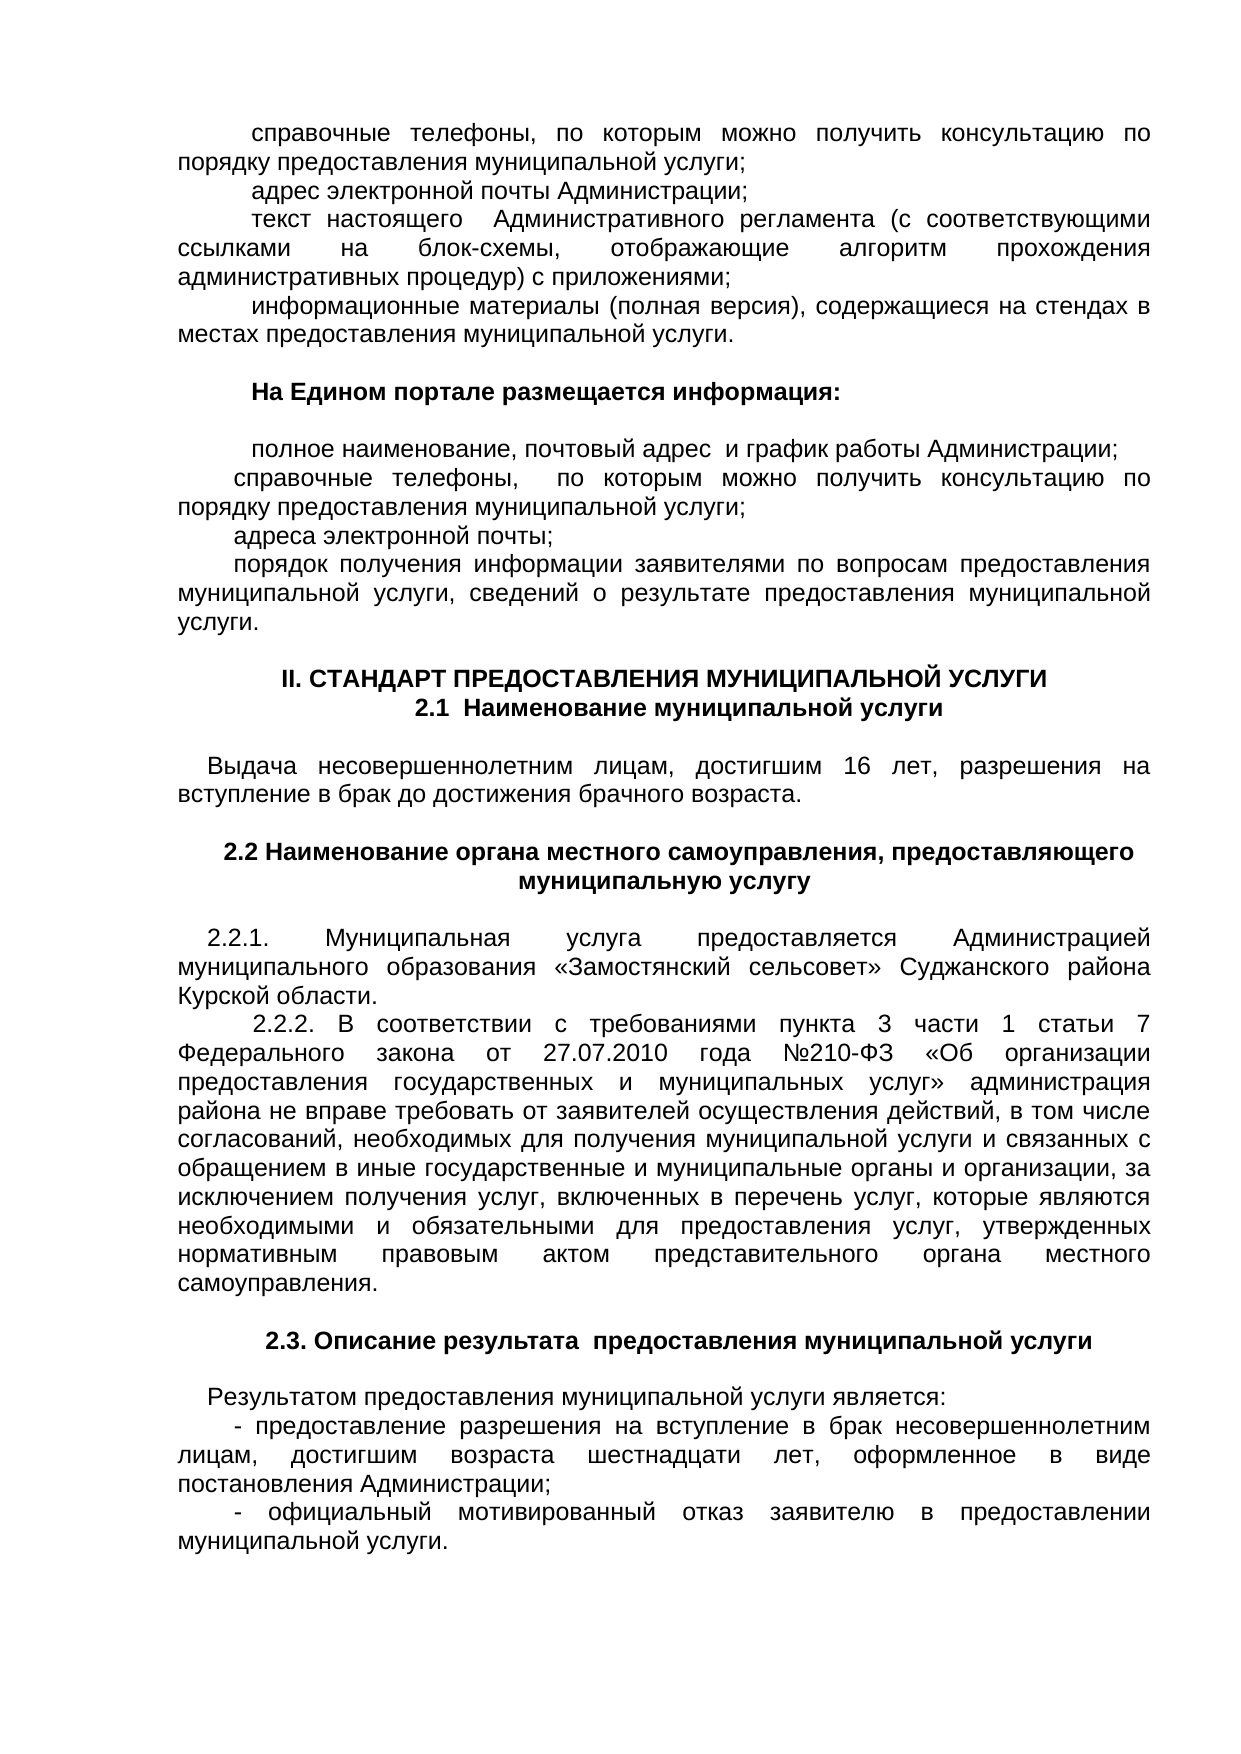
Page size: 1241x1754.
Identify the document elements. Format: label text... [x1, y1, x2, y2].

text справочные телефоны, по которым можно получить консультацию по порядку предоставления муниципальной услуги; [177, 118, 1152, 176]
text 2.2.1. Муниципальная услуга предоставляется Администрацией муниципального образования «Замостянский сельсовет» Суджанского района Курской области. [177, 923, 1152, 1009]
text порядок получения информации заявителями по вопросам предоставления муниципальной услуги, сведений о результате предоставления муниципальной услуги. [177, 549, 1152, 636]
text II. СТАНДАРТ ПРЕДОСТАВЛЕНИЯ МУНИЦИПАЛЬНОЙ УСЛУГИ [177, 664, 1152, 693]
text информационные материалы (полная версия), содержащиеся на стендах в местах предоставления муниципальной услуги. [177, 291, 1152, 348]
text полное наименование, почтовый адрес и график работы Администрации; [177, 434, 1152, 463]
text адрес электронной почты Администрации; [177, 176, 1152, 204]
text Результатом предоставления муниципальной услуги является: [177, 1382, 1152, 1411]
text На Едином портале размещается информация: [177, 377, 1152, 406]
text 2.1 Наименование муниципальной услуги [177, 693, 1152, 722]
text 2.3. Описание результата предоставления муниципальной услуги [177, 1326, 1152, 1354]
text - предоставление разрешения на вступление в брак несовершеннолетним лицам, достигшим возраста шестнадцати лет, оформленное в виде постановления Администрации; [177, 1411, 1152, 1497]
text 2.2.2. В соответствии с требованиями пункта 3 части 1 статьи 7 Федерального закона от 27.07.2010 года №210-ФЗ «Об организации предоставления государственных и муниципальных услуг» администрация района не вправе требовать от заявителей осуществления действий, в том числе согласований, необходимых для получения муниципальной услуги и связанных с обращением в иные государственные и муниципальные органы и организации, за исключением получения услуг, включенных в перечень услуг, которые являются необходимыми и обязательными для предоставления услуг, утвержденных нормативным правовым актом представительного органа местного самоуправления. [177, 1009, 1152, 1297]
text Выдача несовершеннолетним лицам, достигшим 16 лет, разрешения на вступление в брак до достижения брачного возраста. [177, 751, 1152, 808]
text - официальный мотивированный отказ заявителю в предоставлении муниципальной услуги. [177, 1497, 1152, 1555]
text адреса электронной почты; [177, 521, 1152, 549]
text текст настоящего Административного регламента (с соответствующими ссылками на блок-схемы, отображающие алгоритм прохождения административных процедур) с приложениями; [177, 204, 1152, 291]
text 2.2 Наименование органа местного самоуправления, предоставляющего муниципальную услугу [177, 837, 1152, 894]
text справочные телефоны, по которым можно получить консультацию по порядку предоставления муниципальной услуги; [177, 463, 1152, 521]
